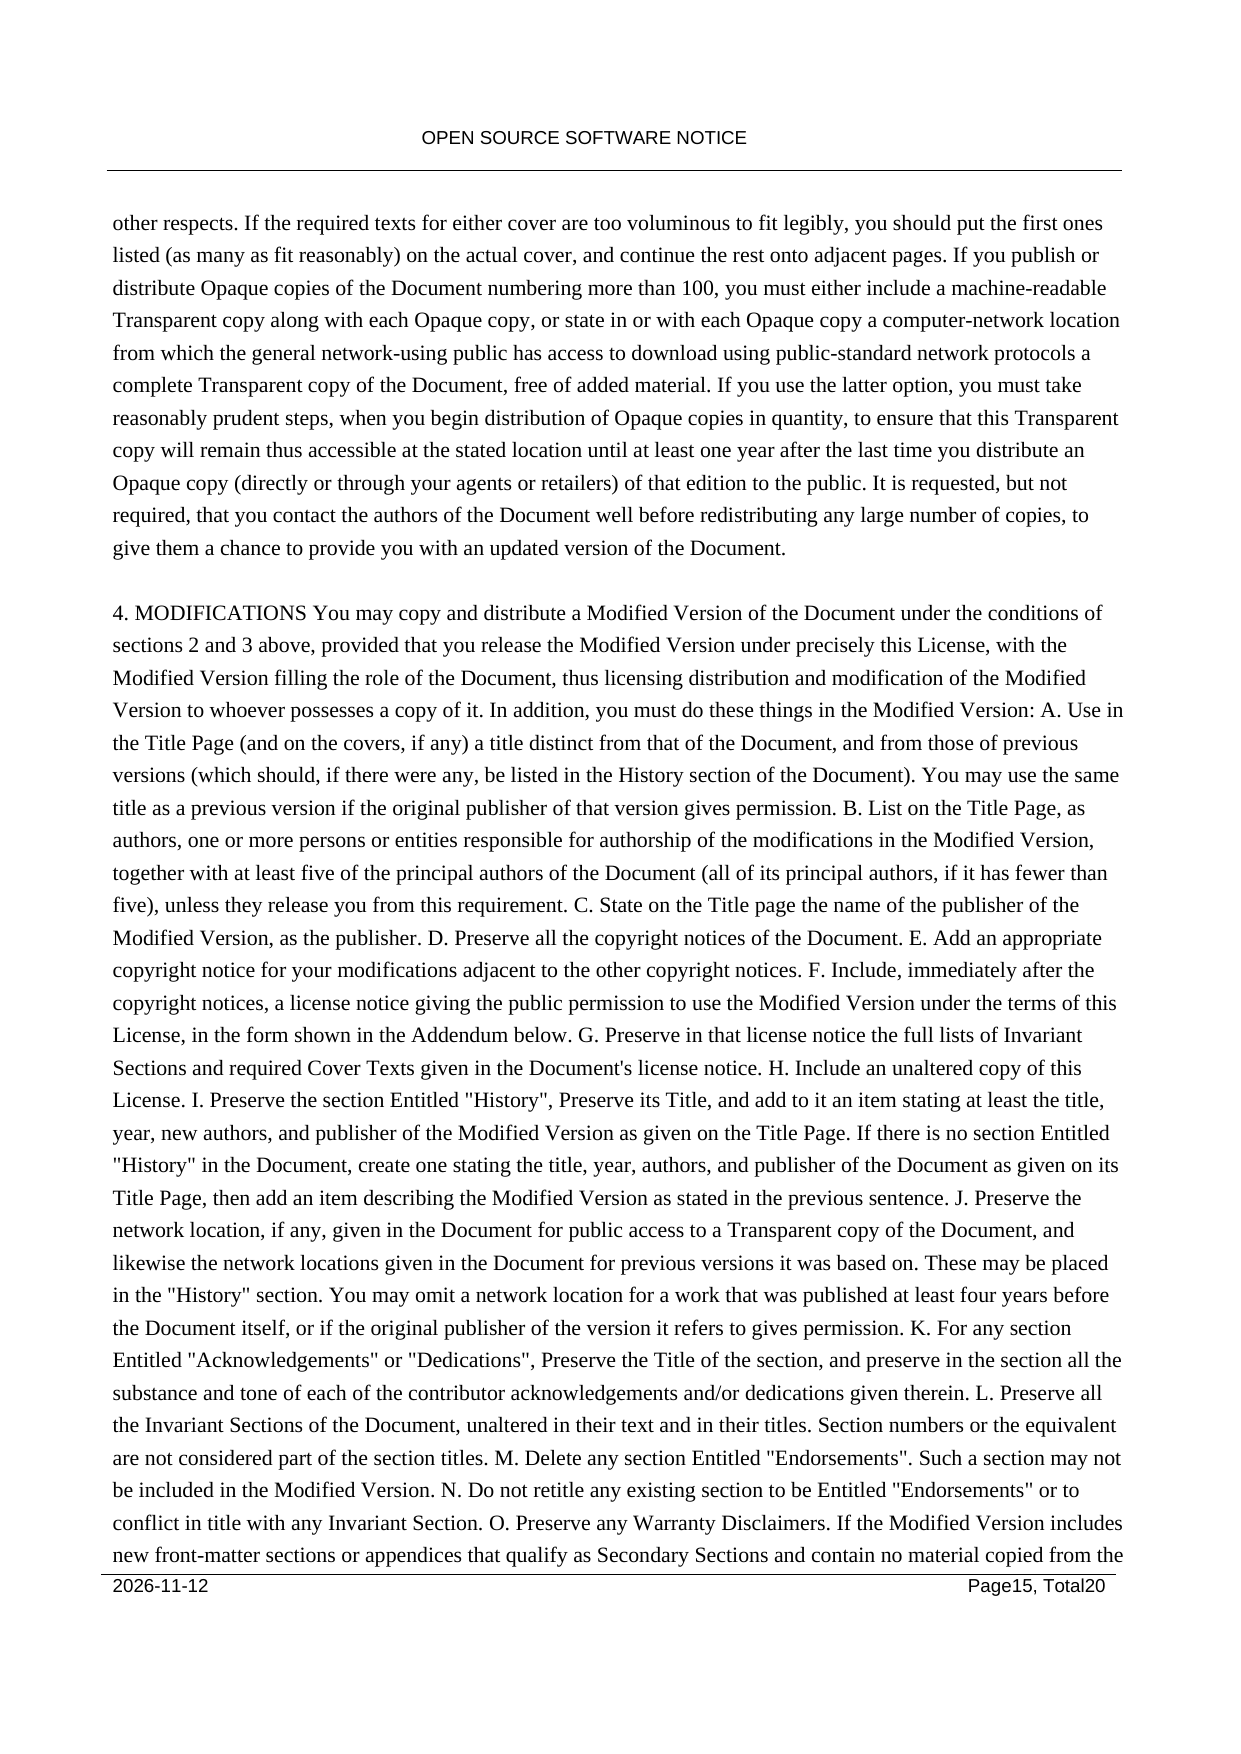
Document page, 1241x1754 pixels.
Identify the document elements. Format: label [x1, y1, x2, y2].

text [112, 206, 1128, 1571]
